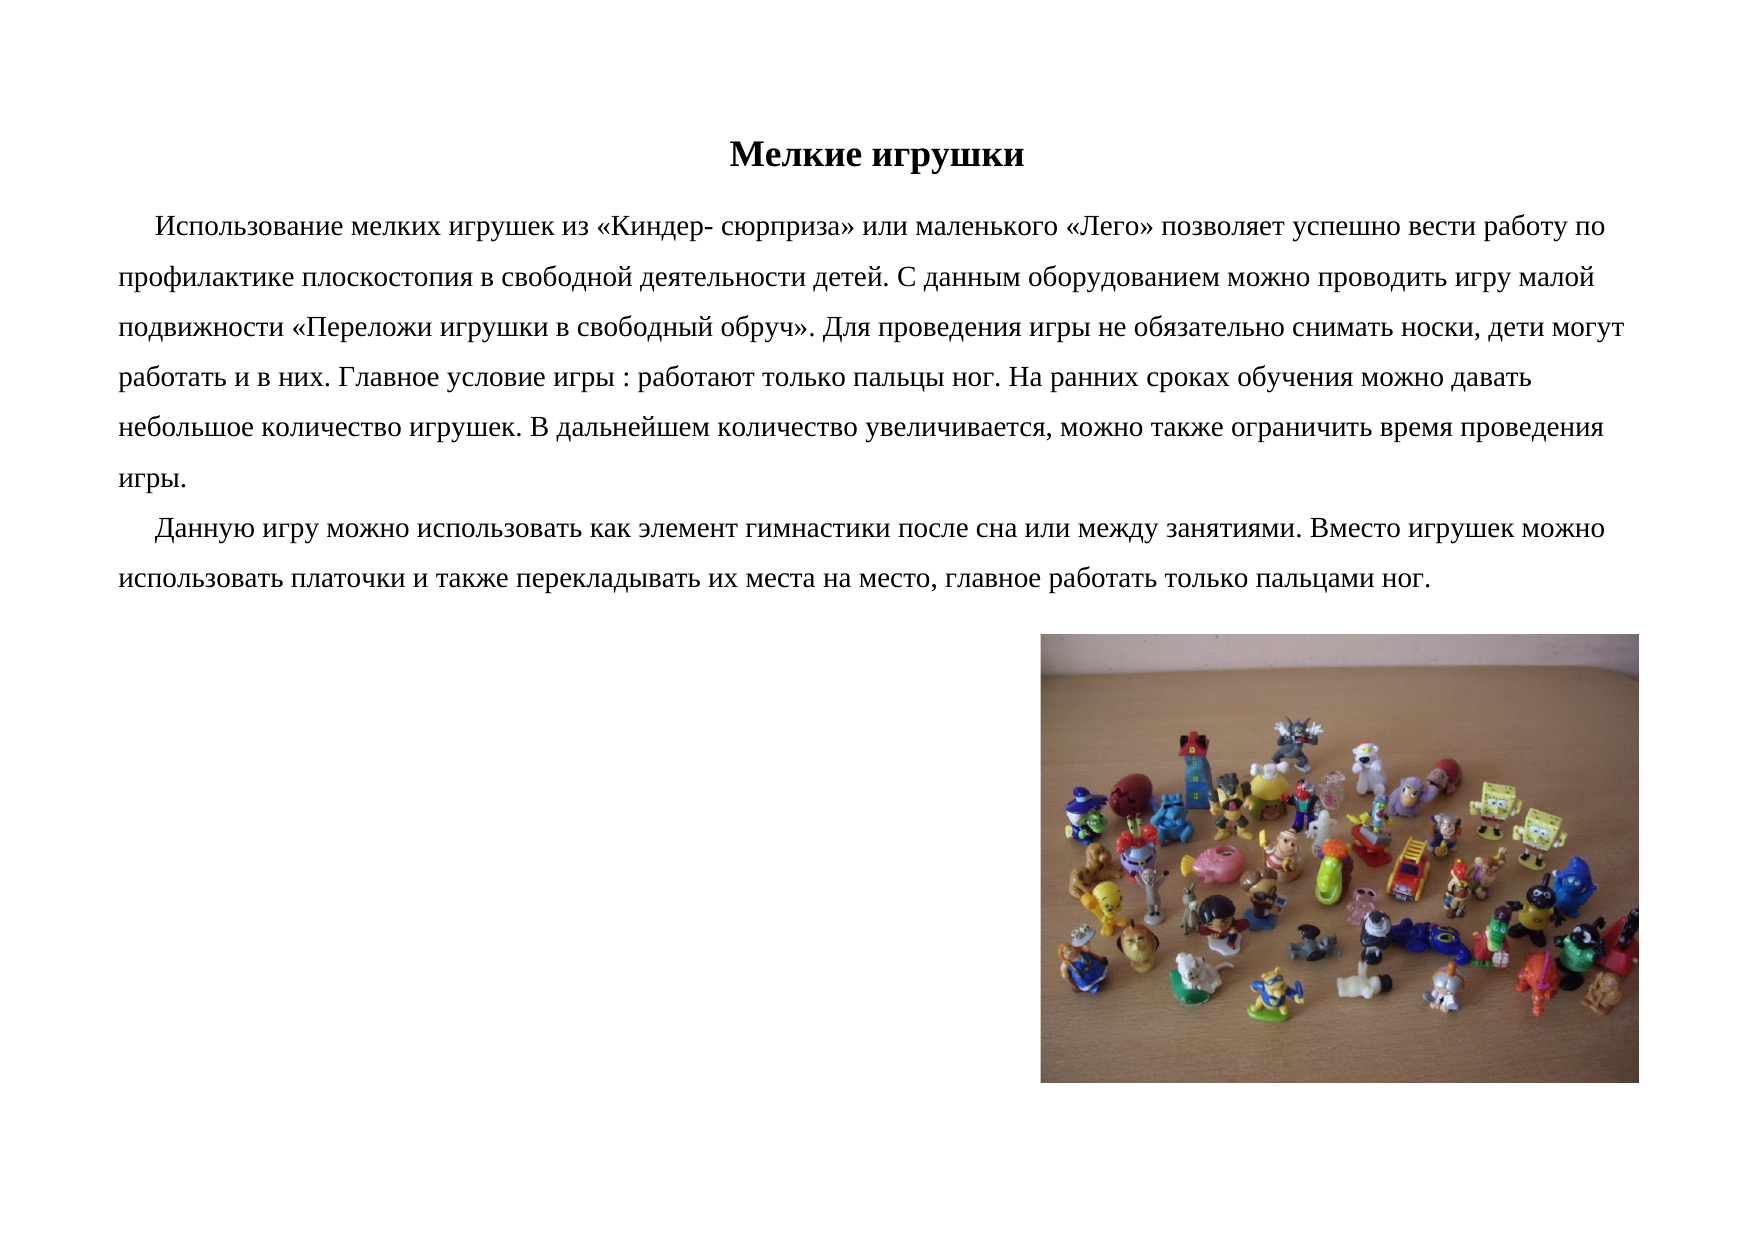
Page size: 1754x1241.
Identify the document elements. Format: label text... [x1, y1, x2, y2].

text Использование мелких игрушек из «Киндер- сюрприза» или маленького «Лего» позволяет успешно вести работу по профилактике плоскостопия в свободной деятельности детей. С данным оборудованием можно проводить игру малой подвижности «Переложи игрушки в свободный обруч». Для проведения игры не обязательно снимать носки, дети могут работать и в них. Главное условие игры : работают только пальцы ног. На ранних сроках обучения можно давать небольшое количество игрушек. В дальнейшем количество увеличивается, можно также ограничить время проведения игры. [118, 208, 1636, 493]
text Мелкие игрушки [118, 132, 1636, 175]
picture [1040, 634, 1639, 1083]
text Данную игру можно использовать как элемент гимнастики после сна или между занятиями. Вместо игрушек можно использовать платочки и также перекладывать их места на место, главное работать только пальцами ног. [118, 510, 1636, 594]
